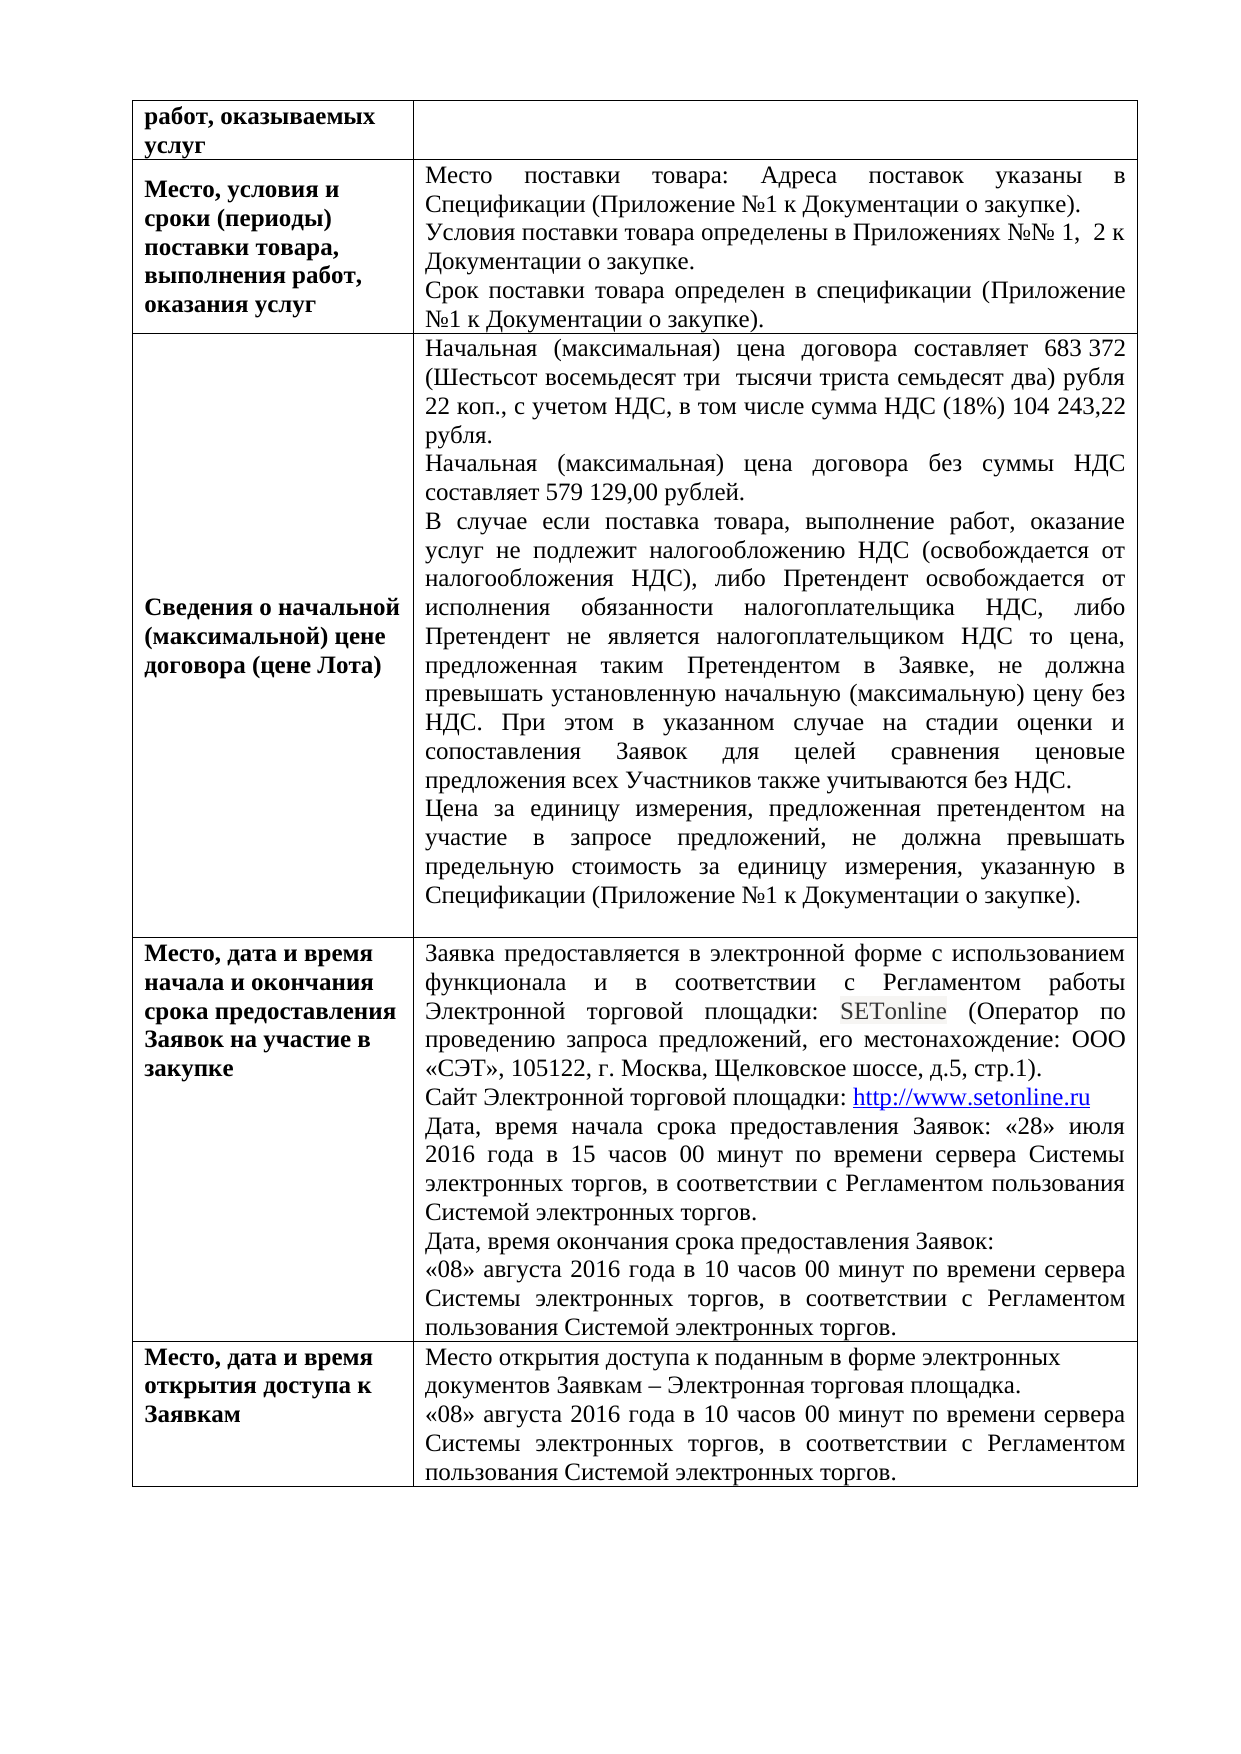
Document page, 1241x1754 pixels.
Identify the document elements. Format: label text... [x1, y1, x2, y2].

table_cell Заявка предоставляется в электронной форме с использованием функционала и в соответствии с Регламентом работы Электронной торговой площадки: SETonline (Оператор по проведению запроса предложений, его местонахождение: ООО «СЭТ», . Москва, Щелковское шоссе, д.5, стр.1). Сайт Электронной торговой площадки: http://www.setonline.ru Дата, время начала срока предоставления Заявок: «28» июля 2016 года в 15 часов 00 минут по времени сервера Системы электронных торгов, в соответствии с Регламентом пользования Системой электронных торгов. Дата, время окончания срока предоставления Заявок: «08» августа 2016 года в 10 часов 00 минут по времени сервера Системы электронных торгов, в соответствии с Регламентом пользования Системой электронных торгов. [414, 938, 1137, 1341]
table_cell Начальная (максимальная) цена договора составляет 683 372 (Шестьсот восемьдесят три тысячи триста семьдесят два) рубля 22 коп., с учетом НДС, в том числе сумма НДС (18%) 104 243,22 рубля. Начальная (максимальная) цена договора без суммы НДС составляет 579 129,00 рублей. В случае если поставка товара, выполнение работ, оказание услуг не подлежит налогообложению НДС (освобождается от налогообложения НДС), либо Претендент освобождается от исполнения обязанности налогоплательщика НДС, либо Претендент не является налогоплательщиком НДС то цена, предложенная таким Претендентом в Заявке, не должна превышать установленную начальную (максимальную) цену без НДС. При этом в указанном случае на стадии оценки и сопоставления Заявок для целей сравнения ценовые предложения всех Участников также учитываются без НДС. Цена за единицу измерения, предложенная претендентом на участие в запросе предложений, не должна превышать предельную стоимость за единицу измерения, указанную в Спецификации (Приложение №1 к Документации о закупке). [414, 334, 1137, 937]
table_cell Место, условия и сроки (периоды) поставки товара, выполнения работ, оказания услуг [133, 160, 413, 332]
table_cell Место, дата и время открытия доступа к Заявкам [133, 1342, 413, 1486]
table_cell Место открытия доступа к поданным в форме электронных документов Заявкам – Электронная торговая площадка. «08» августа 2016 года в 10 часов 00 минут по времени сервера Системы электронных торгов, в соответствии с Регламентом пользования Системой электронных торгов. [414, 1342, 1137, 1486]
table_cell Место поставки товара: Адреса поставок указаны в Спецификации (Приложение №1 к Документации о закупке). Условия поставки товара определены в Приложениях №№ 1, 2 к Документации о закупке. Срок поставки товара определен в спецификации (Приложение №1 к Документации о закупке). [414, 160, 1137, 332]
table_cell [414, 101, 1137, 159]
table_cell Место, дата и время начала и окончания срока предоставления Заявок на участие в закупке [133, 938, 413, 1341]
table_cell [133, 101, 413, 159]
table_cell Сведения о начальной (максимальной) цене договора (цене Лота) [133, 334, 413, 937]
